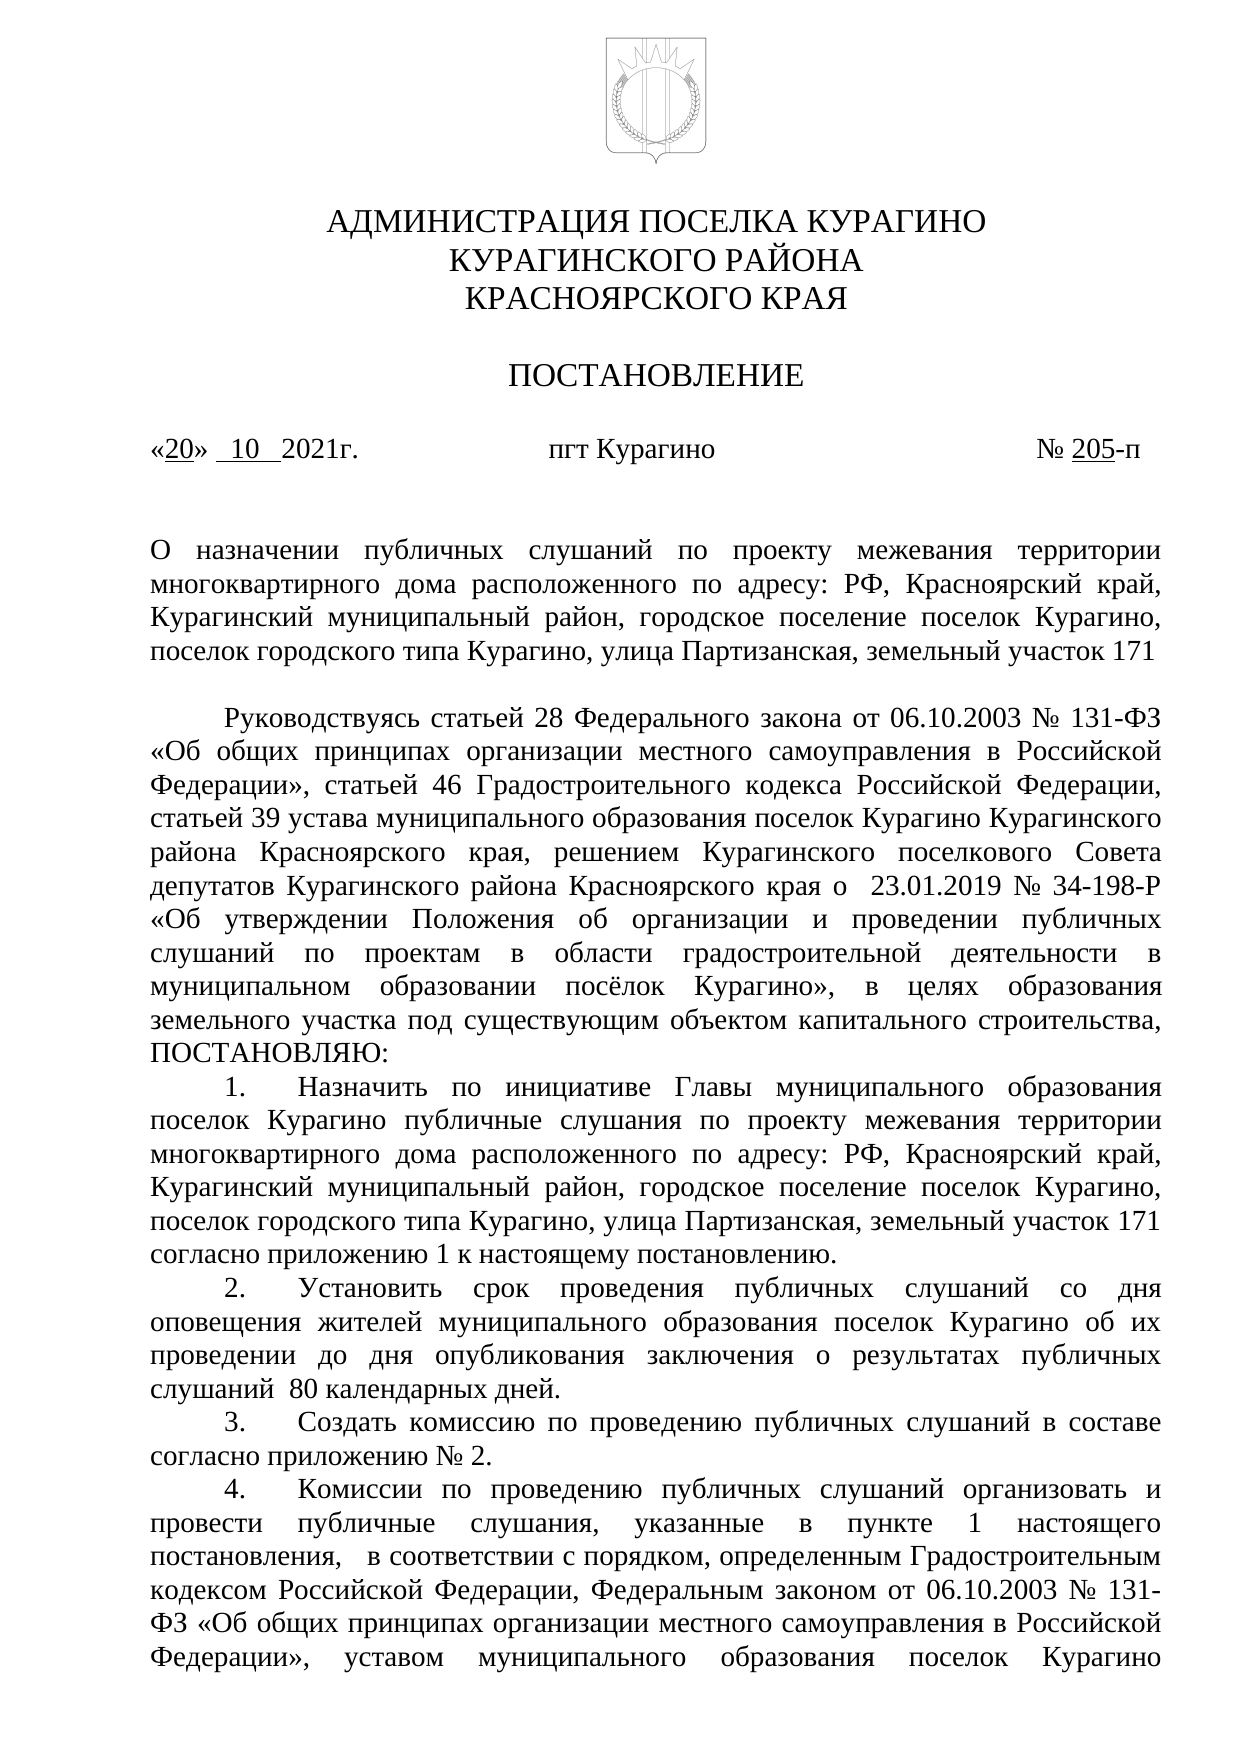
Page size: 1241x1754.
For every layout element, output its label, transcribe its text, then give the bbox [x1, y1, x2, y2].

list Создать комиссию по проведению публичных слушаний в составе согласно приложению № 2. [150, 1404, 1162, 1471]
text АДМИНИСТРАЦИЯ ПОСЕЛКА КУРАГИНО [150, 202, 1162, 240]
list Установить срок проведения публичных слушаний со дня оповещения жителей муниципального образования поселок Курагино об их проведении до дня опубликования заключения о результатах публичных слушаний 80 календарных дней. [150, 1270, 1162, 1404]
picture [605, 37, 707, 164]
text Руководствуясь статьей 28 Федерального закона от 06.10.2003 № 131-ФЗ «Об общих принципах организации местного самоуправления в Российской Федерации», статьей 46 Градостроительного кодекса Российской Федерации, статьей 39 устава муниципального образования поселок Курагино Курагинского района Красноярского края, решением Курагинского поселкового Совета депутатов Курагинского района Красноярского края о 23.01.2019 № 34-198-Р «Об утверждении Положения об организации и проведении публичных слушаний по проектам в области градостроительной деятельности в муниципальном образовании посёлок Курагино», в целях образования земельного участка под существующим объектом капитального строительства, ПОСТАНОВЛЯЮ: [150, 700, 1162, 1069]
text КРАСНОЯРСКОГО КРАЯ [150, 278, 1162, 317]
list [150, 1471, 1162, 1673]
text ПОСТАНОВЛЕНИЕ [150, 355, 1162, 393]
text О назначении публичных слушаний по проекту межевания территории многоквартирного дома расположенного по адресу: РФ, Красноярский край, Курагинский муниципальный район, городское поселение поселок Курагино, поселок городского типа Курагино, улица Партизанская, земельный участок 171 [150, 532, 1162, 666]
text КУРАГИНСКОГО РАЙОНА [150, 240, 1162, 278]
list Назначить по инициативе Главы муниципального образования поселок Курагино публичные слушания по проекту межевания территории многоквартирного дома расположенного по адресу: РФ, Красноярский край, Курагинский муниципальный район, городское поселение поселок Курагино, поселок городского типа Курагино, улица Партизанская, земельный участок 171 согласно приложению 1 к настоящему постановлению. [150, 1069, 1162, 1270]
text «20» 10 2021г. пгт Курагино № 205-п [150, 432, 1162, 465]
